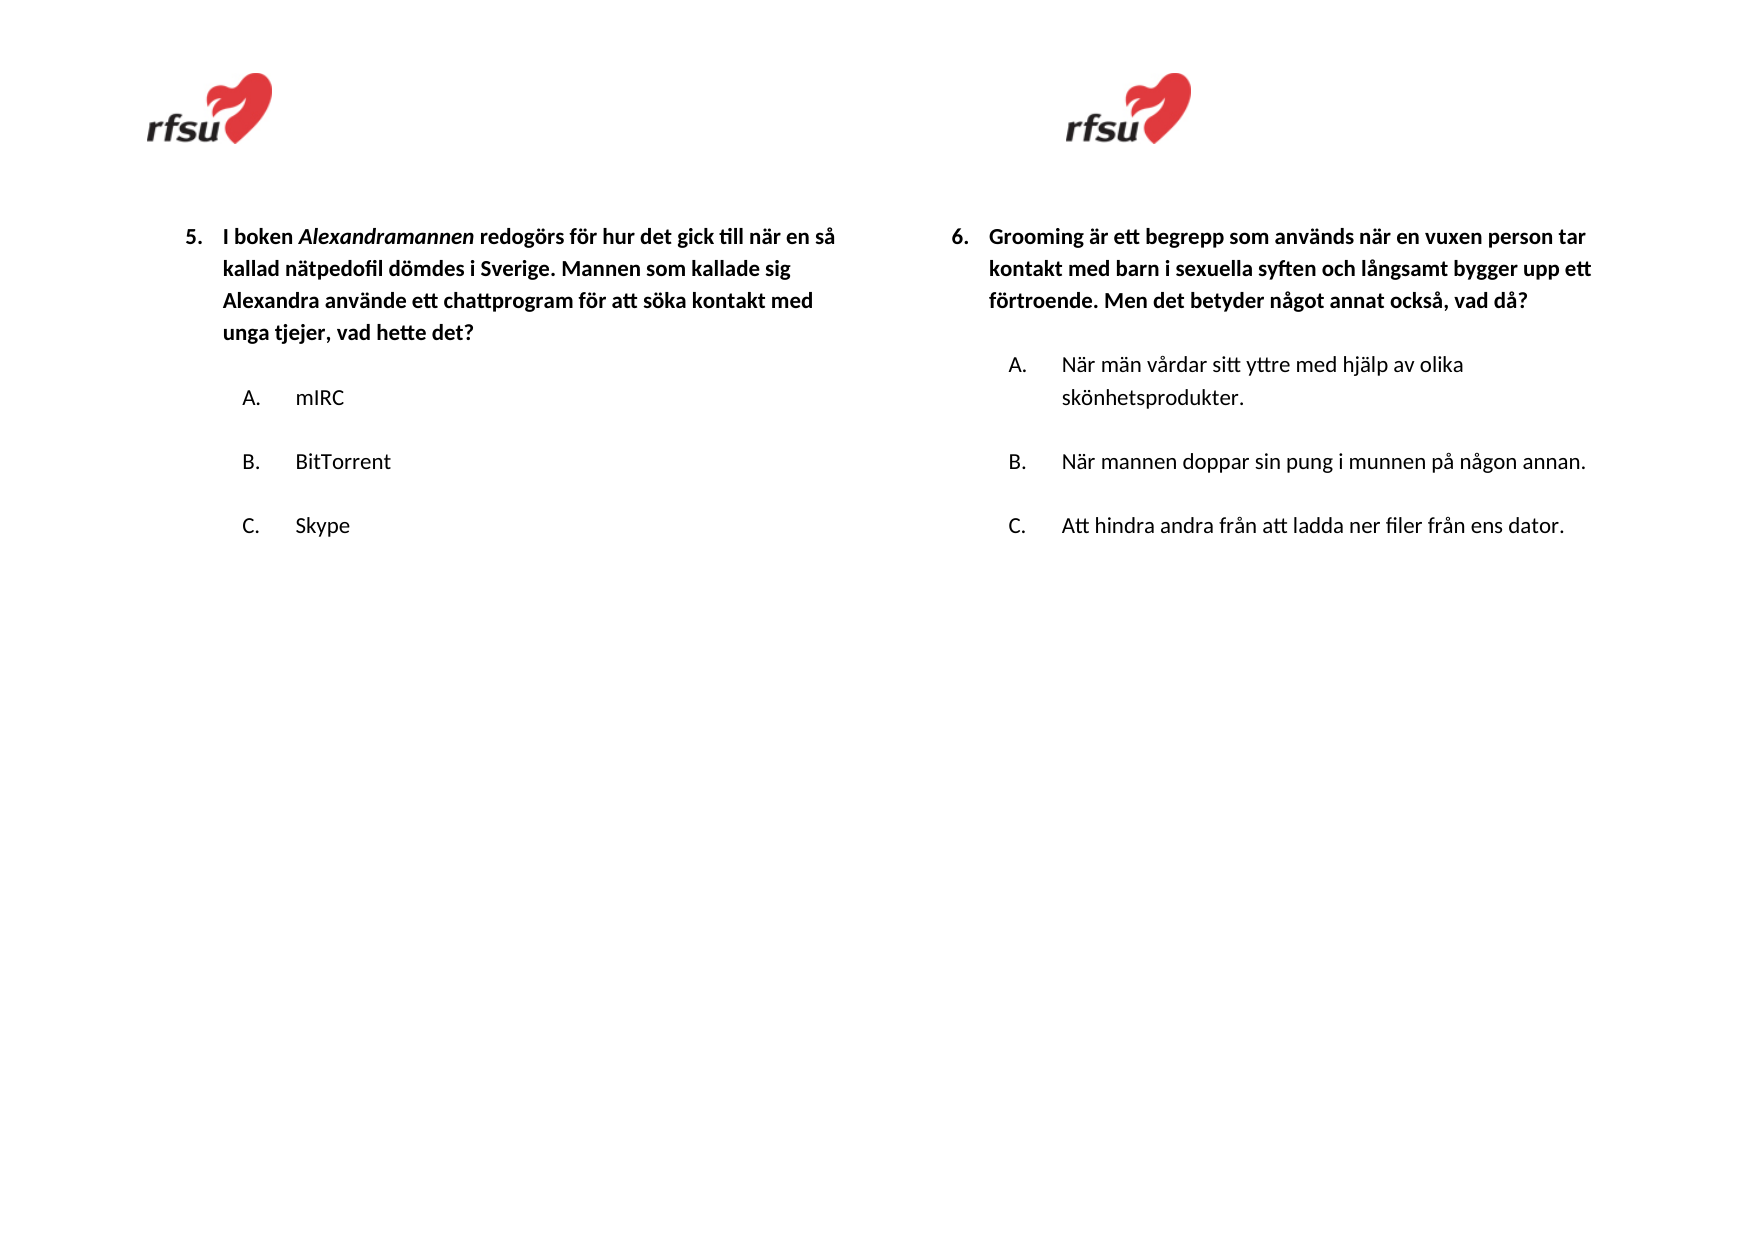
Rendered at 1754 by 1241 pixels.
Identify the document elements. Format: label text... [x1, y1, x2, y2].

list I boken Alexandramannen redogörs för hur det gick till när en så kallad nätpedofil dömdes i Sverige. Mannen som kallade sig Alexandra använde ett chattprogram för att söka kontakt med unga tjejer, vad hette det? [185, 222, 840, 346]
list Grooming är ett begrepp som används när en vuxen person tar kontakt med barn i sexuella syften och långsamt bygger upp ett förtroende. Men det betyder något annat också, vad då? [951, 222, 1606, 314]
list Att hindra andra från att ladda ner filer från ens dator. [1008, 512, 1606, 539]
picture [147, 73, 272, 144]
list mIRC [242, 383, 840, 411]
list Skype [242, 512, 840, 539]
list BitTorrent [242, 447, 840, 475]
list När mannen doppar sin pung i munnen på någon annan. [1008, 447, 1606, 475]
list När män vårdar sitt yttre med hjälp av olika skönhetsprodukter. [1008, 351, 1606, 411]
picture [1066, 73, 1191, 144]
